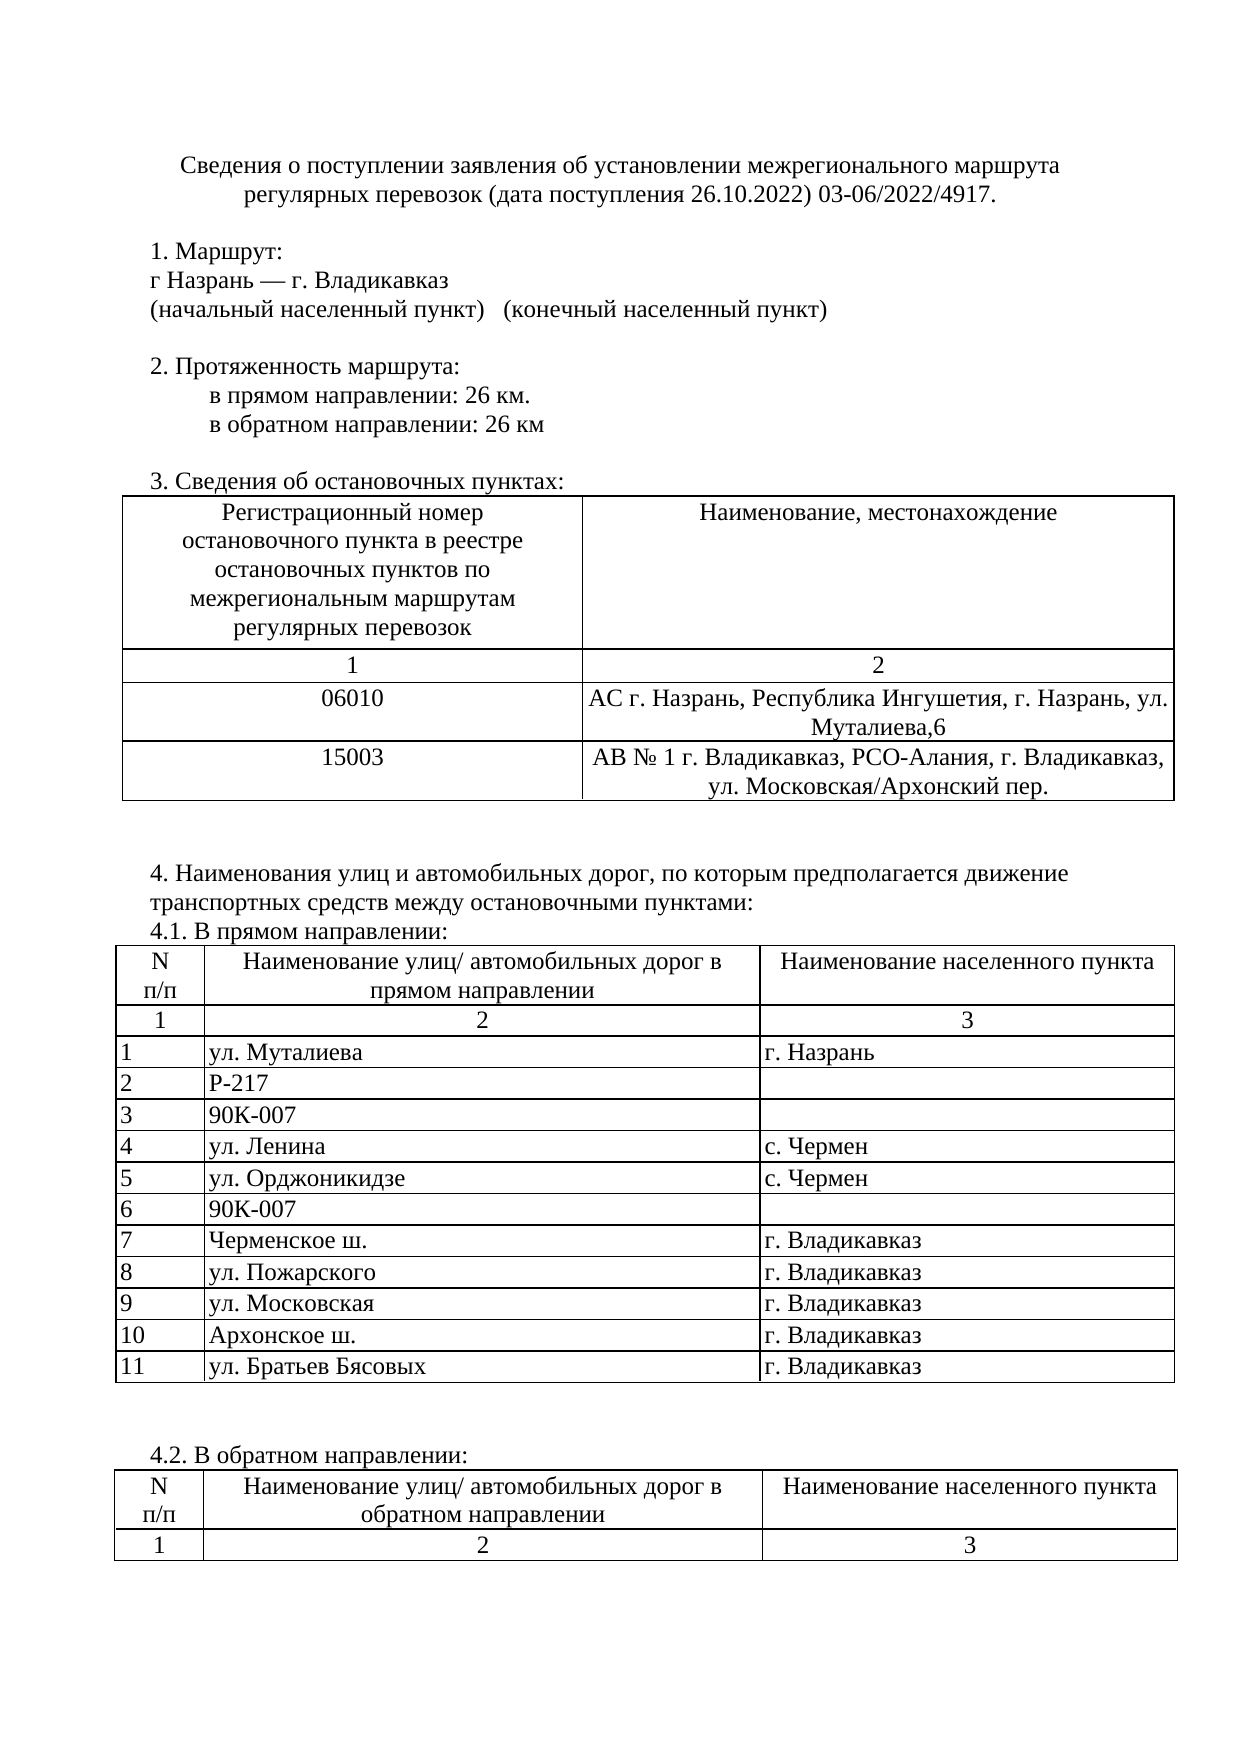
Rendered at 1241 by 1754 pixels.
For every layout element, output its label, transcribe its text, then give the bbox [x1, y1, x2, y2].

table_header Наименование, местонахождение [583, 497, 1173, 648]
text в прямом направлении: 26 км. [150, 380, 1090, 409]
table_cell 1 [117, 1037, 204, 1067]
table_cell 2 [204, 1530, 762, 1560]
table_cell 1 [123, 650, 582, 681]
table_cell с. Чермен [761, 1163, 1174, 1193]
table_header Наименование населенного пункта [763, 1471, 1177, 1528]
table_cell Архонское ш. [205, 1320, 759, 1350]
text 4.2. В обратном направлении: [150, 1440, 1090, 1469]
text 1. Маршрут: [150, 236, 1090, 265]
text г Назрань — г. Владикавказ [150, 265, 1090, 294]
table_cell 8 [117, 1257, 204, 1287]
table_cell Черменское ш. [205, 1226, 759, 1256]
table_cell ул. Пожарского [205, 1257, 759, 1287]
table_cell [761, 1068, 1174, 1098]
text 2. Протяженность маршрута: [150, 351, 1090, 380]
table_cell 2 [117, 1068, 204, 1098]
table_cell г. Назрань [761, 1037, 1174, 1067]
table_cell 90К-007 [205, 1100, 759, 1130]
table_cell 1 [115, 1529, 203, 1560]
table_cell 2 [205, 1006, 759, 1035]
table_cell 5 [117, 1163, 204, 1193]
table_cell г. Владикавказ [761, 1289, 1174, 1318]
text 4. Наименования улиц и автомобильных дорог, по которым предполагается движение транспортных средств между остановочными пунктами: [150, 858, 1090, 916]
table_cell 6 [117, 1194, 204, 1224]
table_cell 3 [763, 1528, 1177, 1560]
table_cell АВ № 1 г. Владикавказ, РСО-Алания, г. Владикавказ, ул. Московская/Архонский пер. [583, 742, 1173, 799]
table_cell ул. Ленина [205, 1131, 759, 1161]
table_header Регистрационный номер остановочного пункта в реестре остановочных пунктов по межрегиональным маршрутам регулярных перевозок [123, 497, 582, 648]
table_cell г. Владикавказ [761, 1226, 1174, 1256]
table_cell Р-217 [205, 1068, 759, 1098]
table_header Наименование улиц/ автомобильных дорог в обратном направлении [204, 1471, 762, 1528]
table_cell г. Владикавказ [761, 1257, 1174, 1287]
table_cell 3 [761, 1006, 1174, 1035]
table_cell 2 [583, 650, 1173, 681]
text (начальный населенный пункт) (конечный населенный пункт) [150, 294, 1090, 322]
text Сведения о поступлении заявления об установлении межрегионального маршрута регулярных перевозок (дата поступления 26.10.2022) 03-06/2022/4917. [150, 150, 1090, 207]
table_cell г. Владикавказ [761, 1352, 1174, 1381]
table_cell АС г. Назрань, Республика Ингушетия, г. Назрань, ул. Муталиева,6 [583, 683, 1173, 740]
table_cell [761, 1100, 1174, 1130]
text 3. Сведения об остановочных пунктах: [150, 466, 1090, 495]
table_cell ул. Орджоникидзе [205, 1163, 759, 1193]
table_cell 15003 [123, 742, 582, 799]
table_cell 3 [117, 1100, 204, 1130]
table_cell 9 [117, 1289, 204, 1318]
table_cell 11 [117, 1352, 204, 1381]
text 4.1. В прямом направлении: [150, 916, 1090, 945]
table_cell 90К-007 [205, 1194, 759, 1224]
table_cell 06010 [123, 683, 582, 740]
table_header N п/п [115, 1471, 203, 1528]
table_cell ул. Московская [205, 1289, 759, 1318]
table_cell 4 [117, 1131, 204, 1161]
table_header N п/п [117, 946, 204, 1004]
text в обратном направлении: 26 км [150, 409, 1090, 437]
table_cell 1 [117, 1006, 204, 1035]
table_cell г. Владикавказ [761, 1320, 1174, 1350]
table_header Наименование населенного пункта [761, 946, 1174, 1004]
table_cell ул. Муталиева [205, 1037, 759, 1067]
table_cell 7 [117, 1226, 204, 1256]
table_header Наименование улиц/ автомобильных дорог в прямом направлении [205, 946, 759, 1004]
table_cell 10 [117, 1320, 204, 1350]
table_cell с. Чермен [761, 1131, 1174, 1161]
table_cell [761, 1194, 1174, 1224]
table_cell ул. Братьев Бясовых [205, 1352, 759, 1381]
